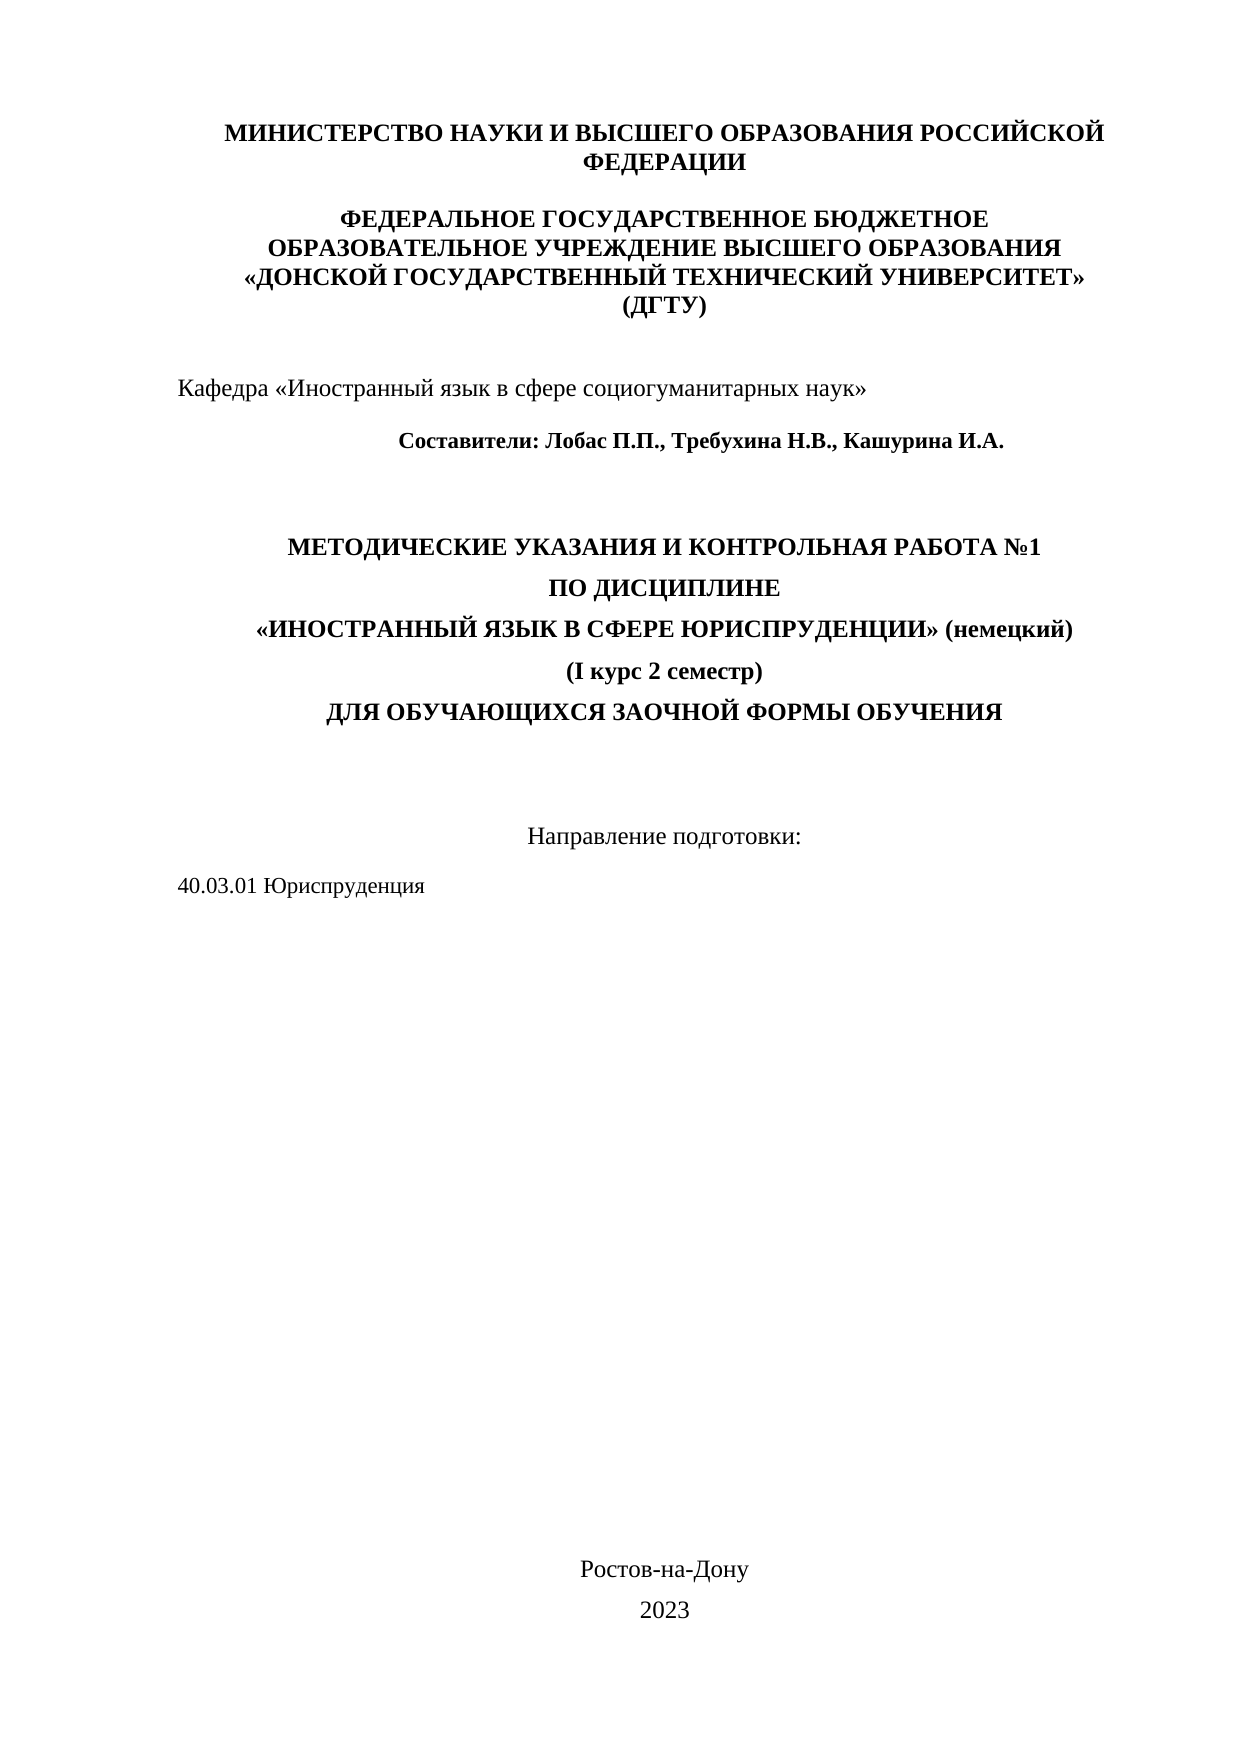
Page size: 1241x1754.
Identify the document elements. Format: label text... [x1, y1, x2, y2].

text Направление подготовки: [177, 821, 1152, 849]
text ПО ДИСЦИПЛИНЕ [177, 573, 1152, 602]
text МЕТОДИЧЕСКИЕ УКАЗАНИЯ И КОНТРОЛЬНАЯ РАБОТА №1 [177, 532, 1152, 561]
text Составители: Лобас П.П., Требухина Н.В., Кашурина И.А. [177, 427, 1152, 453]
text 2023 [177, 1596, 1152, 1624]
text 40.03.01 Юриспруденция [177, 874, 1152, 898]
text Кафедра «Иностранный язык в сфере социогуманитарных наук» [177, 373, 1152, 402]
text (ДГТУ) [177, 291, 1152, 319]
text (I курс 2 семестр) [177, 656, 1152, 684]
text ОБРАЗОВАТЕЛЬНОЕ УЧРЕЖДЕНИЕ ВЫСШЕГО ОБРАЗОВАНИЯ [177, 233, 1152, 262]
text Ростов-на-Дону [177, 1554, 1152, 1583]
text «ДОНСКОЙ ГОСУДАРСТВЕННЫЙ ТЕХНИЧЕСКИЙ УНИВЕРСИТЕТ» [177, 262, 1152, 291]
text ФЕДЕРАЛЬНОЕ ГОСУДАРСТВЕННОЕ БЮДЖЕТНОЕ [177, 204, 1152, 233]
text «ИНОСТРАННЫЙ ЯЗЫК В СФЕРЕ ЮРИСПРУДЕНЦИИ» (немецкий) [177, 614, 1152, 643]
text МИНИСТЕРСТВО НАУКИ И ВЫСШЕГО ОБРАЗОВАНИЯ РОССИЙСКОЙ ФЕДЕРАЦИИ [177, 118, 1152, 176]
text ДЛЯ ОБУЧАЮЩИХСЯ ЗАОЧНОЙ ФОРМЫ ОБУЧЕНИЯ [177, 697, 1152, 726]
